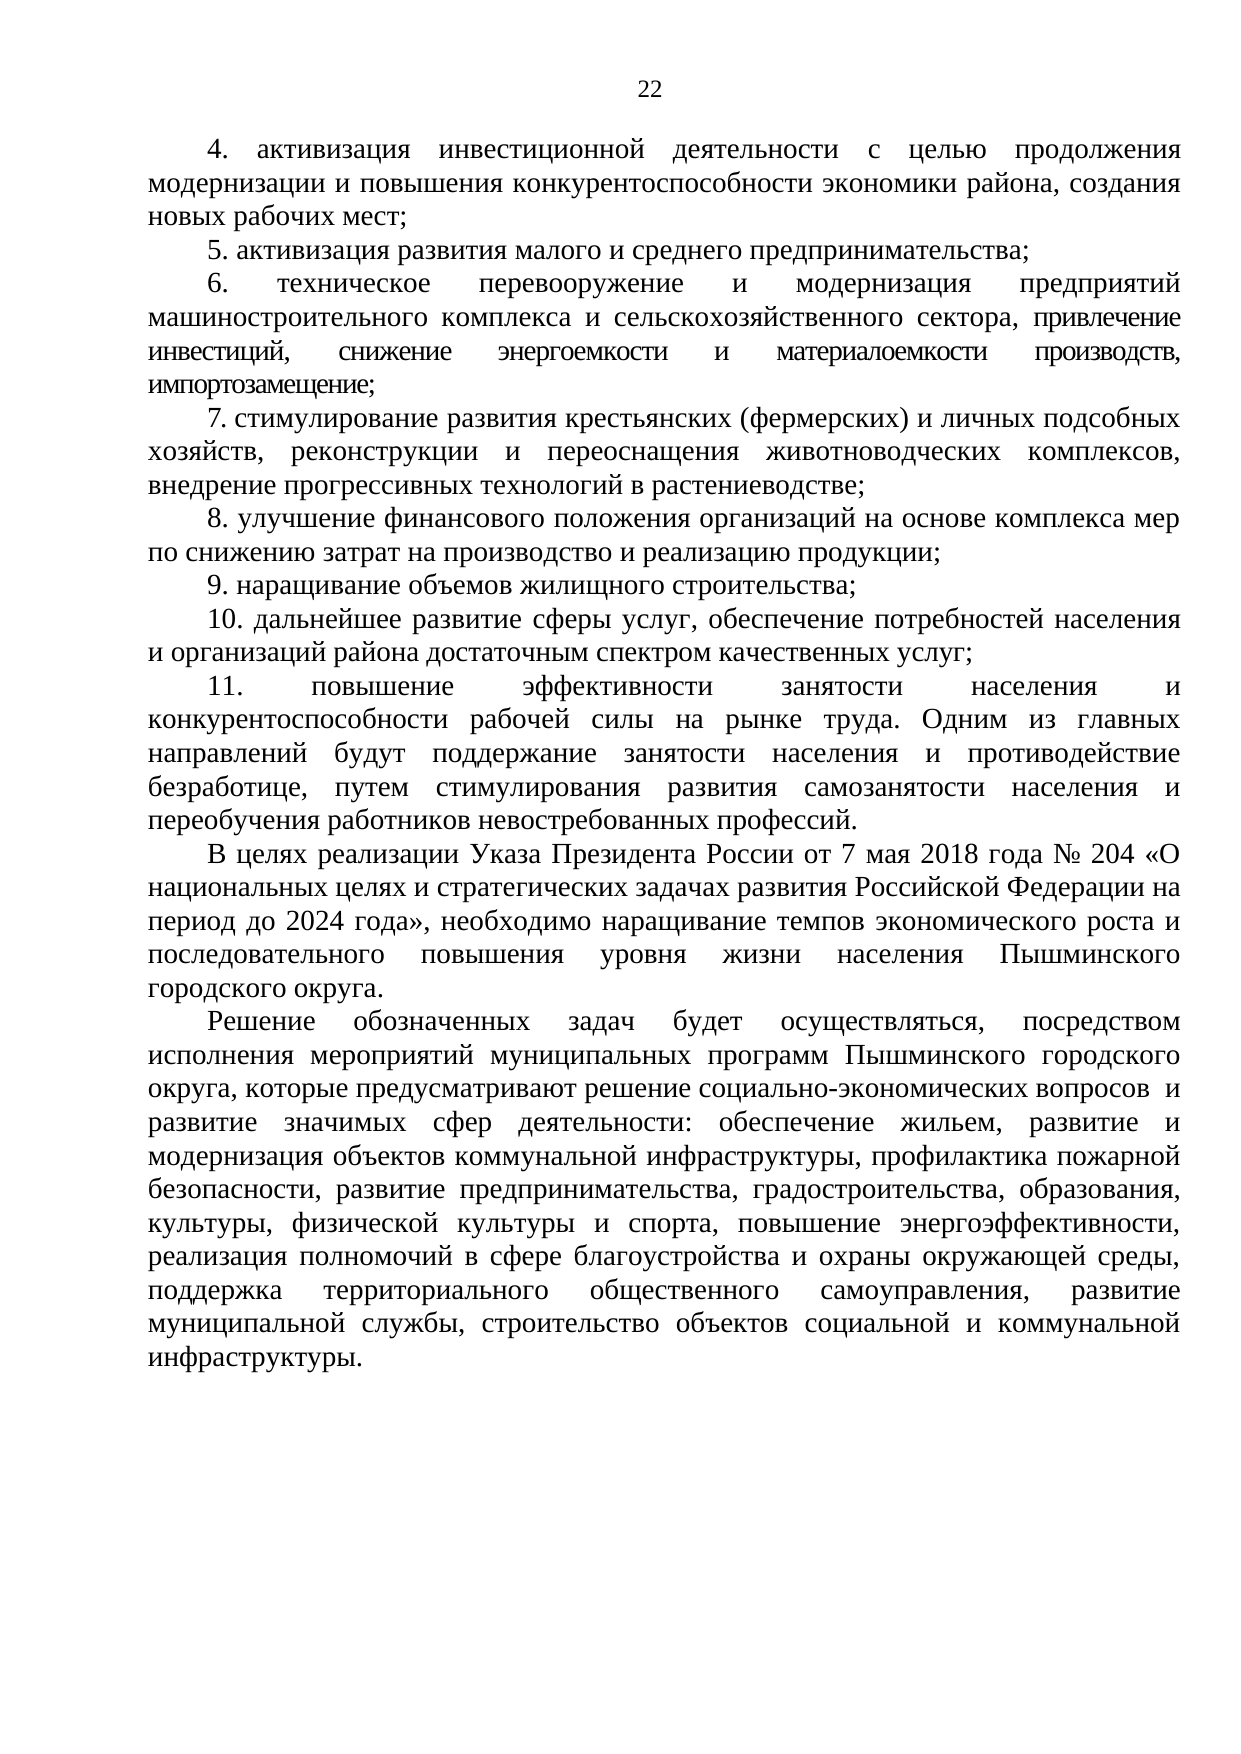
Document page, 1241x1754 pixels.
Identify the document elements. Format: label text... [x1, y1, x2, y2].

text 5. активизация развития малого и среднего предпринимательства; [148, 232, 1181, 266]
text В целях реализации Указа Президента России от 7 мая 2018 года № 204 «О национальных целях и стратегических задачах развития Российской Федерации на период до 2024 года», необходимо наращивание темпов экономического роста и последовательного повышения уровня жизни населения Пышминского городского округа. [148, 836, 1181, 1003]
text 8. улучшение финансового положения организаций на основе комплекса мер по снижению затрат на производство и реализацию продукции; [148, 500, 1181, 567]
text 7. стимулирование развития крестьянских (фермерских) и личных подсобных хозяйств, реконструкции и переоснащения животноводческих комплексов, внедрение прогрессивных технологий в растениеводстве; [148, 400, 1181, 500]
text 9. наращивание объемов жилищного строительства; [148, 567, 1181, 601]
text 6. техническое перевооружение и модернизация предприятий машиностроительного комплекса и сельскохозяйственного сектора, привлечение инвестиций, снижение энергоемкости и материалоемкости производств, импортозамещение; [148, 266, 1181, 400]
text 10. дальнейшее развитие сферы услуг, обеспечение потребностей населения и организаций района достаточным спектром качественных услуг; [148, 601, 1181, 668]
text 4. активизация инвестиционной деятельности с целью продолжения модернизации и повышения конкурентоспособности экономики района, создания новых рабочих мест; [148, 131, 1181, 232]
text 11. повышение эффективности занятости населения и конкурентоспособности рабочей силы на рынке труда. Одним из главных направлений будут поддержание занятости населения и противодействие безработице, путем стимулирования развития самозанятости населения и переобучения работников невостребованных профессий. [148, 668, 1181, 836]
text Решение обозначенных задач будет осуществляться, посредством исполнения мероприятий муниципальных программ Пышминского городского округа, которые предусматривают решение социально-экономических вопросов и развитие значимых сфер деятельности: обеспечение жильем, развитие и модернизация объектов коммунальной инфраструктуры, профилактика пожарной безопасности, развитие предпринимательства, градостроительства, образования, культуры, физической культуры и спорта, повышение энергоэффективности, реализация полномочий в сфере благоустройства и охраны окружающей среды, поддержка территориального общественного самоуправления, развитие муниципальной службы, строительство объектов социальной и коммунальной инфраструктуры. [148, 1003, 1181, 1372]
